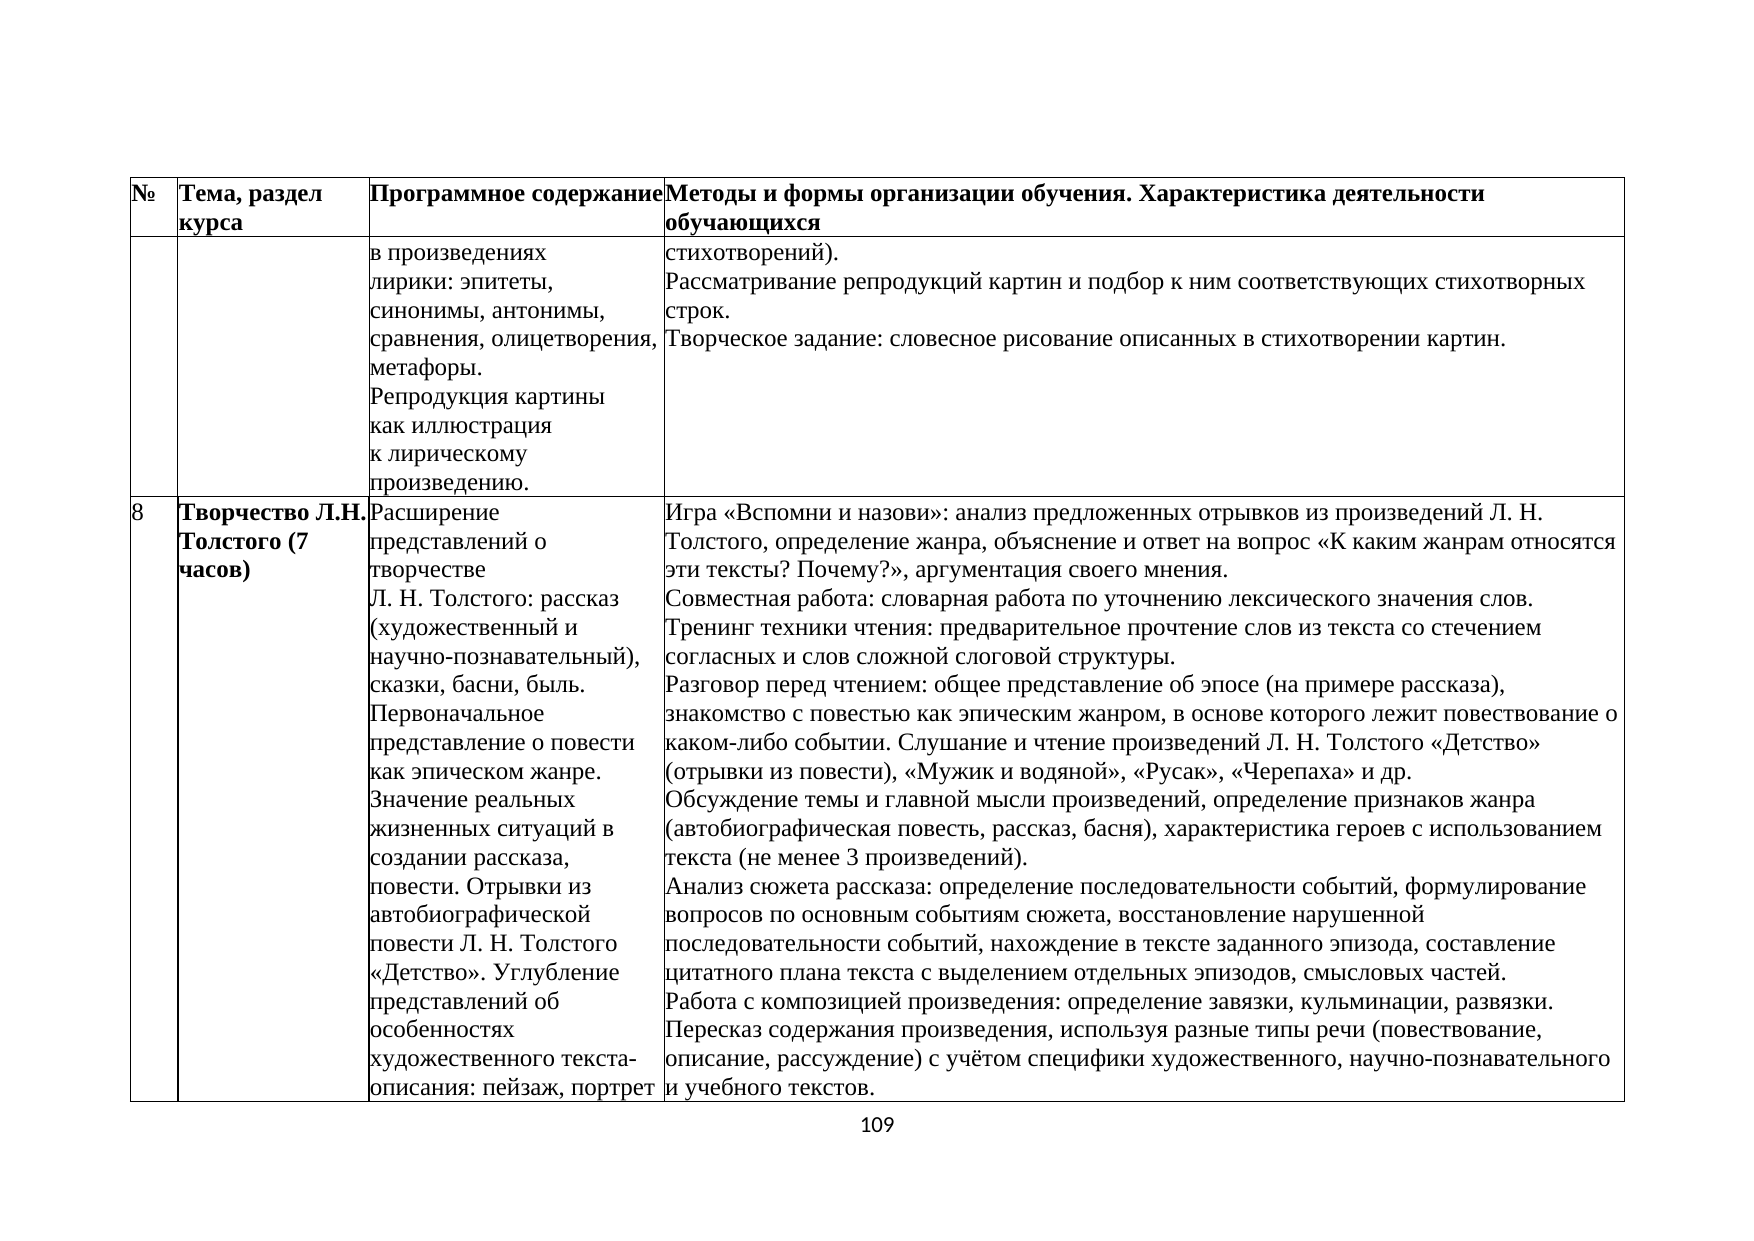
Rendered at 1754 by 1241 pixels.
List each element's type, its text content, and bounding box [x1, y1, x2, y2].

table_cell 7 [131, 237, 177, 496]
table_header Методы и формы организации обучения. Характеристика деятельности обучающихся [665, 178, 1624, 236]
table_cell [178, 237, 369, 496]
table_header Программное содержание [370, 178, 664, 236]
table_header Тема, раздел курса [178, 178, 369, 236]
table_header № [131, 178, 177, 236]
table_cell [665, 237, 1624, 496]
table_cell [665, 497, 1624, 1101]
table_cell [370, 237, 664, 496]
table_cell 8 [131, 497, 177, 1101]
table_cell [370, 497, 664, 1101]
table_cell Творчество Л.Н. Толстого (7 часов) [179, 497, 368, 1101]
